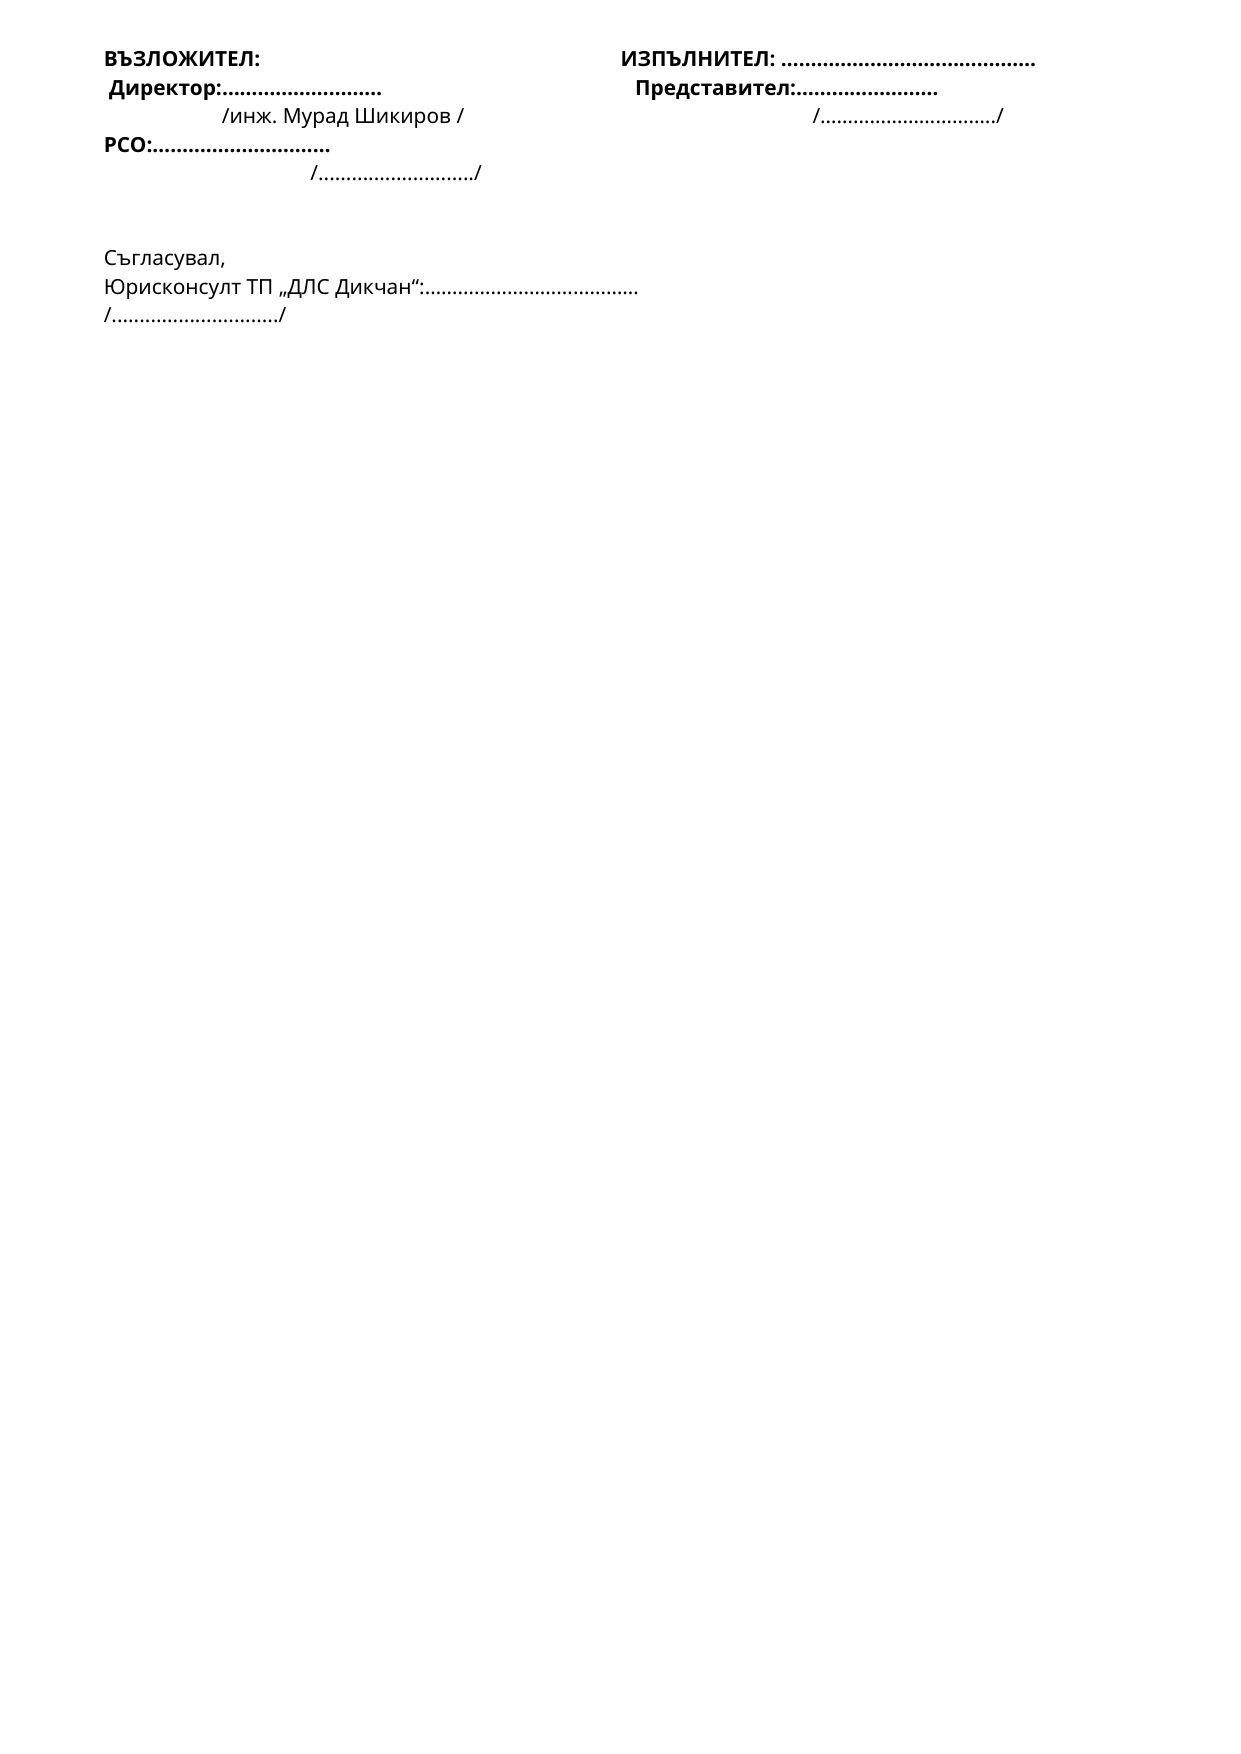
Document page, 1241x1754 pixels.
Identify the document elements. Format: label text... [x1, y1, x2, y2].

text ВЪЗЛОЖИТЕЛ: ИЗПЪЛНИТЕЛ: ……………………………………. [103, 44, 1137, 73]
text /............................/ [103, 158, 1137, 187]
text Съгласувал, [103, 243, 1137, 272]
text Директор:……………………… Представител:…………………… [103, 73, 1137, 101]
text РСО:………………………… [103, 130, 1137, 158]
text /инж. Мурад Шикиров / /…………………………../ [103, 101, 1137, 130]
text Юрисконсулт ТП „ДЛС Дикчан“:………………………………… [103, 272, 1137, 300]
text /............................../ [103, 300, 1186, 329]
